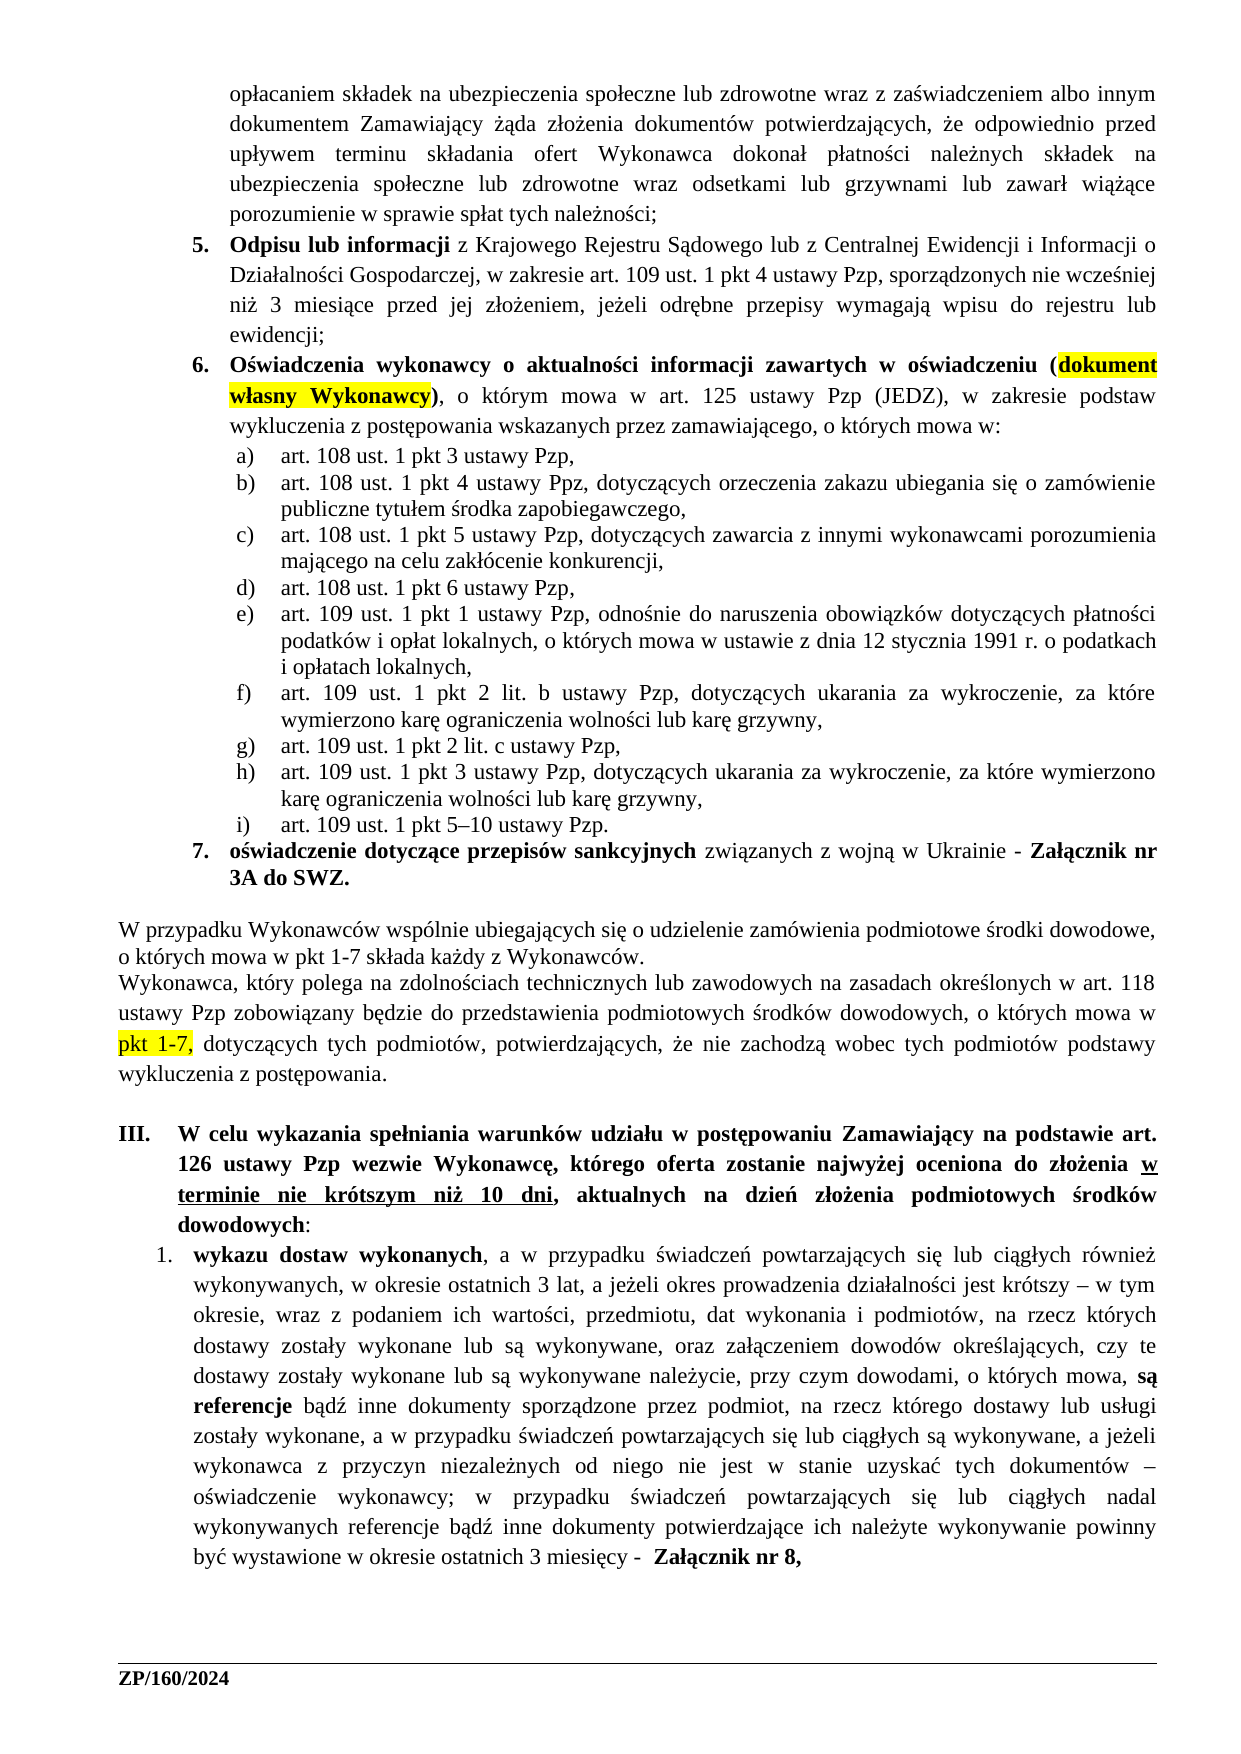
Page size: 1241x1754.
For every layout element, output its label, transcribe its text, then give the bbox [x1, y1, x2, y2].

list Oświadczenia wykonawcy o aktualności informacji zawartych w oświadczeniu (dokument własny Wykonawcy), o którym mowa w art. 125 ustawy Pzp (JEDZ), w zakresie podstaw wykluczenia z postępowania wskazanych przez zamawiającego, o których mowa w: [192, 352, 1157, 438]
list art. 109 ust. 1 pkt 5–10 ustawy Pzp. [236, 811, 1157, 837]
list art. 108 ust. 1 pkt 4 ustawy Ppz, dotyczących orzeczenia zakazu ubiegania się o zamówienie publiczne tytułem środka zapobiegawczego, [236, 468, 1157, 521]
text Wykonawca, który polega na zdolnościach technicznych lub zawodowych na zasadach określonych w art. 118 ustawy Pzp zobowiązany będzie do przedstawienia podmiotowych środków dowodowych, o których mowa w pkt 1-7, dotyczących tych podmiotów, potwierdzających, że nie zachodzą wobec tych podmiotów podstawy wykluczenia z postępowania. [118, 969, 1157, 1086]
list wykazu dostaw wykonanych, a w przypadku świadczeń powtarzających się lub ciągłych również wykonywanych, w okresie ostatnich 3 lat, a jeżeli okres prowadzenia działalności jest krótszy – w tym okresie, wraz z podaniem ich wartości, przedmiotu, dat wykonania i podmiotów, na rzecz których dostawy zostały wykonane lub są wykonywane, oraz załączeniem dowodów określających, czy te dostawy zostały wykonane lub są wykonywane należycie, przy czym dowodami, o których mowa, są referencje bądź inne dokumenty sporządzone przez podmiot, na rzecz którego dostawy lub usługi zostały wykonane, a w przypadku świadczeń powtarzających się lub ciągłych są wykonywane, a jeżeli wykonawca z przyczyn niezależnych od niego nie jest w stanie uzyskać tych dokumentów – oświadczenie wykonawcy; w przypadku świadczeń powtarzających się lub ciągłych nadal wykonywanych referencje bądź inne dokumenty potwierdzające ich należyte wykonywanie powinny być wystawione w okresie ostatnich 3 miesięcy - Załącznik nr 8, [156, 1241, 1157, 1569]
list oświadczenie dotyczące przepisów sankcyjnych związanych z wojną w Ukrainie - Załącznik nr 3A do SWZ. [192, 837, 1157, 890]
list art. 108 ust. 1 pkt 3 ustawy Pzp, [236, 442, 1157, 468]
list art. 109 ust. 1 pkt 3 ustawy Pzp, dotyczących ukarania za wykroczenie, za które wymierzono karę ograniczenia wolności lub karę grzywny, [236, 758, 1157, 811]
list art. 109 ust. 1 pkt 2 lit. b ustawy Pzp, dotyczących ukarania za wykroczenie, za które wymierzono karę ograniczenia wolności lub karę grzywny, [236, 679, 1157, 732]
list W celu wykazania spełniania warunków udziału w postępowaniu Zamawiający na podstawie art. 126 ustawy Pzp wezwie Wykonawcę, którego oferta zostanie najwyżej oceniona do złożenia w terminie nie krótszym niż 10 dni, aktualnych na dzień złożenia podmiotowych środków dowodowych: [118, 1120, 1157, 1237]
text W przypadku Wykonawców wspólnie ubiegających się o udzielenie zamówienia podmiotowe środki dowodowe, o których mowa w pkt 1-7 składa każdy z Wykonawców. [118, 917, 1157, 969]
list art. 108 ust. 1 pkt 6 ustawy Pzp, [236, 574, 1157, 600]
list Odpisu lub informacji z Krajowego Rejestru Sądowego lub z Centralnej Ewidencji i Informacji o Działalności Gospodarczej, w zakresie art. 109 ust. 1 pkt 4 ustawy Pzp, sporządzonych nie wcześniej niż 3 miesiące przed jej złożeniem, jeżeli odrębne przepisy wymagają wpisu do rejestru lub ewidencji; [192, 231, 1157, 348]
list art. 109 ust. 1 pkt 1 ustawy Pzp, odnośnie do naruszenia obowiązków dotyczących płatności podatków i opłat lokalnych, o których mowa w ustawie z dnia 12 stycznia 1991 r. o podatkach i opłatach lokalnych, [236, 600, 1157, 679]
list art. 109 ust. 1 pkt 2 lit. c ustawy Pzp, [236, 732, 1157, 758]
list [192, 80, 1157, 227]
list art. 108 ust. 1 pkt 5 ustawy Pzp, dotyczących zawarcia z innymi wykonawcami porozumienia mającego na celu zakłócenie konkurencji, [236, 521, 1157, 574]
